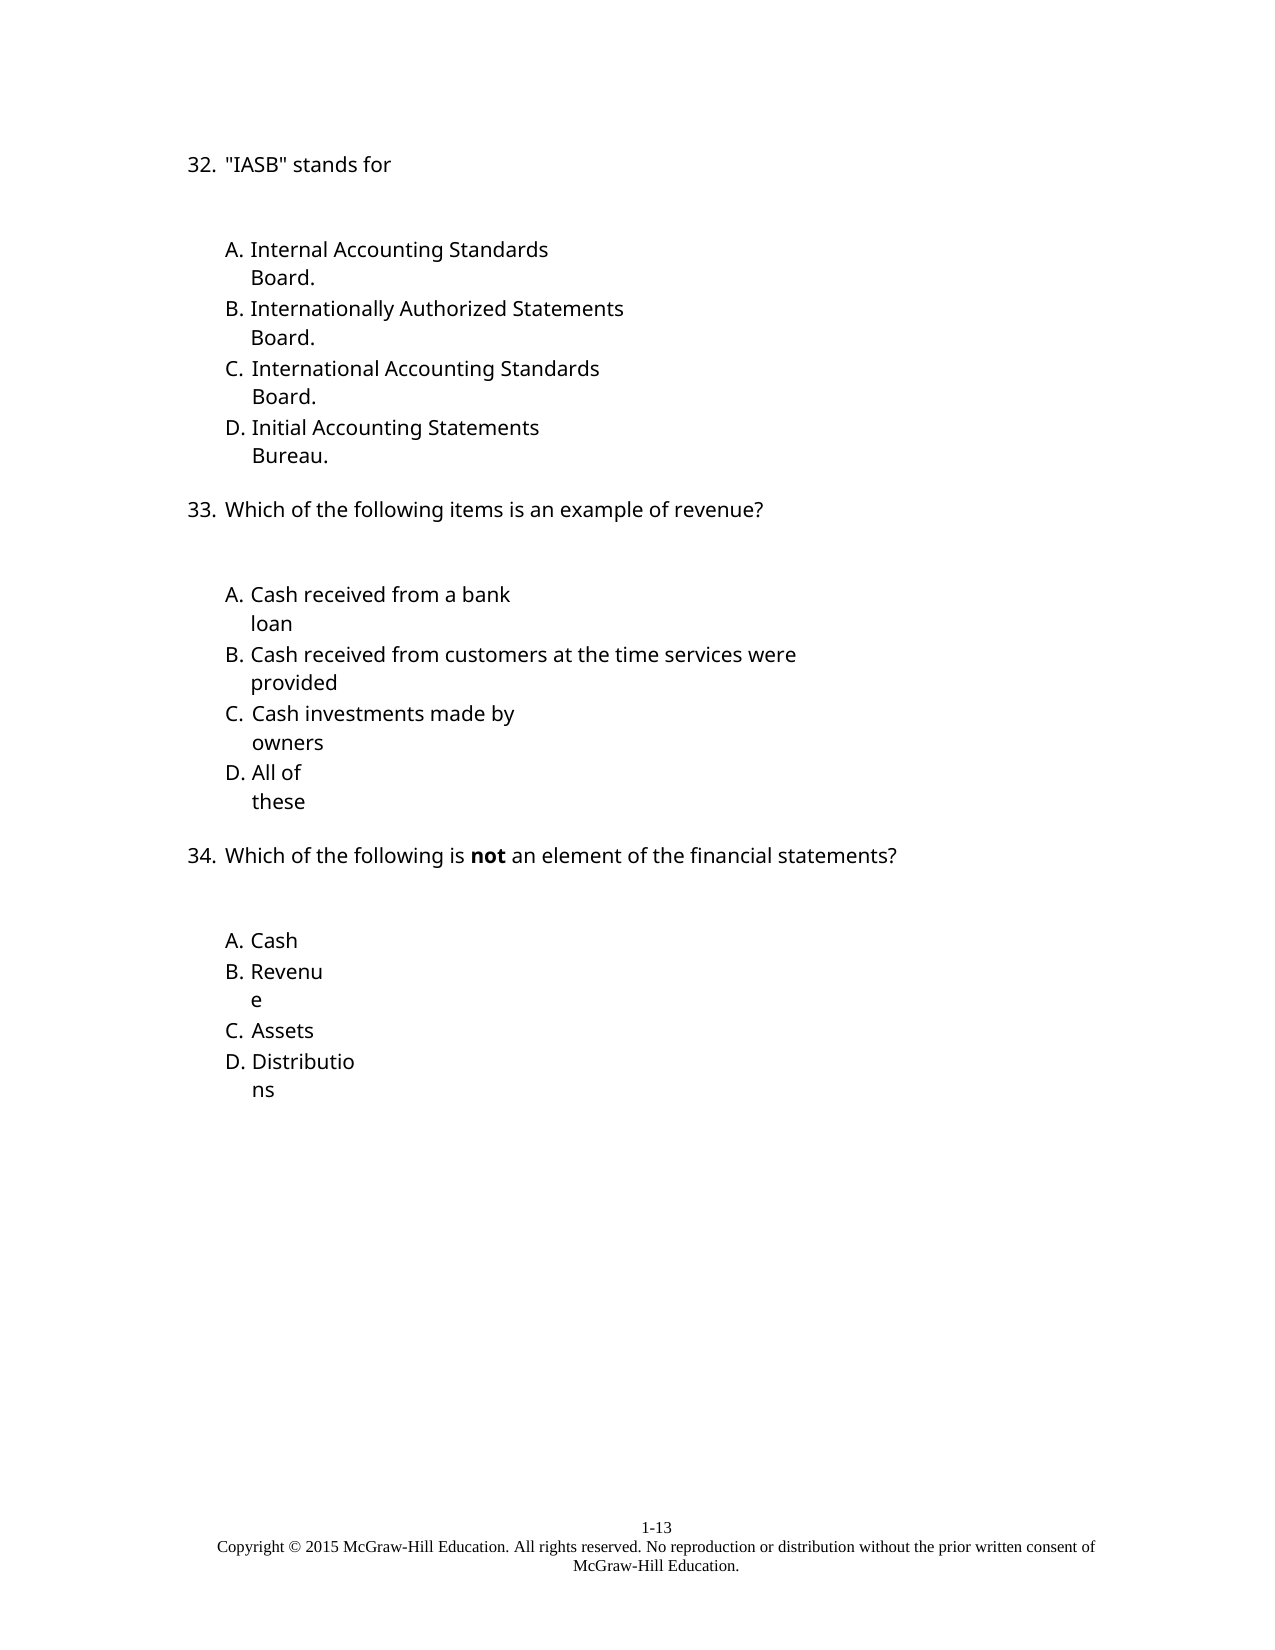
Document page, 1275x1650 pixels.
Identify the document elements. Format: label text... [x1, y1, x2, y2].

table_header Which of the following items is an example of revenue? [225, 496, 1125, 816]
table_header Which of the following is not an element of the financial statements? [225, 841, 1125, 1104]
table_header 33. [188, 496, 225, 816]
table_header 32. [188, 150, 225, 470]
table_header 34. [188, 841, 225, 1104]
table_header "IASB" stands for [225, 150, 1125, 470]
